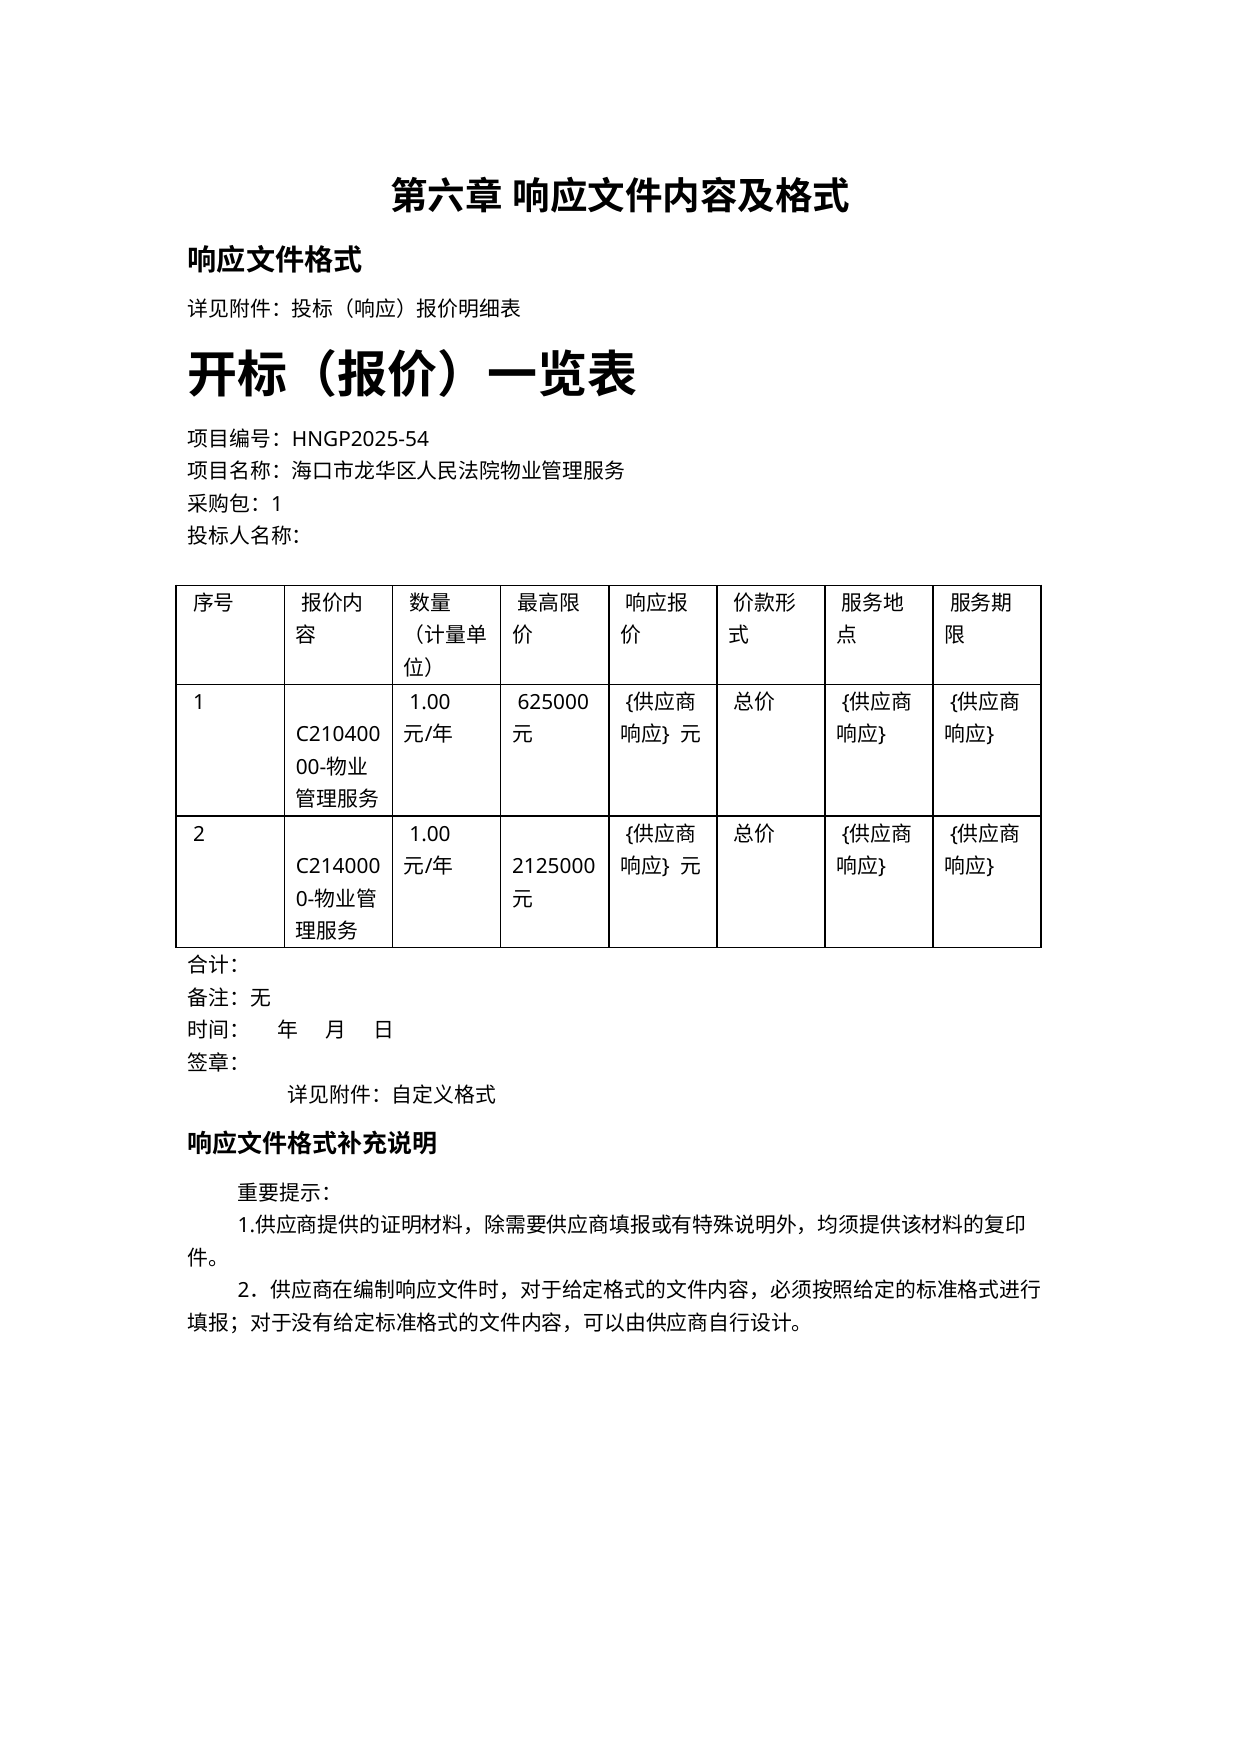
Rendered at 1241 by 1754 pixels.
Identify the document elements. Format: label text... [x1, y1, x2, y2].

table_cell {供应商响应} 元 [610, 685, 716, 815]
table_header 服务期限 [934, 586, 1040, 683]
text 第六章 响应文件内容及格式 [187, 162, 1053, 227]
table_cell {供应商响应} [826, 817, 932, 947]
table_header 服务地点 [826, 586, 932, 683]
text 合计： [187, 948, 1053, 981]
table_cell 1.00元/年 [393, 685, 500, 815]
text 开标（报价）一览表 [187, 324, 1053, 422]
table_header 序号 [177, 586, 284, 683]
table_cell {供应商响应} 元 [610, 817, 716, 947]
table_cell 2 [177, 817, 284, 947]
table_cell 625000 元 [501, 685, 608, 815]
text 投标人名称： [187, 519, 1053, 552]
text 详见附件：投标（响应）报价明细表 [187, 292, 1053, 324]
text 采购包：1 [187, 487, 1053, 519]
text 响应文件格式 [187, 227, 1053, 292]
table_header 响应报价 [610, 586, 716, 683]
text 项目名称：海口市龙华区人民法院物业管理服务 [187, 454, 1053, 487]
text 时间： 年 月 日 [187, 1013, 1053, 1046]
table_cell C21040000-物业管理服务 [285, 685, 392, 815]
text 详见附件：自定义格式 [187, 1078, 1053, 1111]
text 响应文件格式补充说明 [187, 1111, 1053, 1176]
text 重要提示： [187, 1176, 1053, 1208]
table_cell {供应商响应} [934, 685, 1040, 815]
text 项目编号：HNGP2025-54 [187, 422, 1053, 454]
table_header 最高限价 [501, 586, 608, 683]
table_cell 1.00元/年 [393, 817, 500, 947]
table_cell 2125000 元 [501, 817, 608, 947]
text 2．供应商在编制响应文件时，对于给定格式的文件内容，必须按照给定的标准格式进行填报；对于没有给定标准格式的文件内容，可以由供应商自行设计。 [187, 1273, 1053, 1338]
table_cell {供应商响应} [826, 685, 932, 815]
table_cell {供应商响应} [934, 817, 1040, 947]
table_header 价款形式 [718, 586, 824, 683]
table_cell 总价 [718, 817, 824, 947]
table_header 数量（计量单位） [393, 586, 500, 683]
text 备注：无 [187, 981, 1053, 1013]
table_cell 总价 [718, 685, 824, 815]
table_cell 1 [177, 685, 284, 815]
table_header 报价内容 [285, 586, 392, 683]
text 签章： [187, 1046, 1053, 1078]
text 1.供应商提供的证明材料，除需要供应商填报或有特殊说明外，均须提供该材料的复印件。 [187, 1208, 1053, 1273]
table_cell C2140000-物业管理服务 [285, 817, 392, 947]
